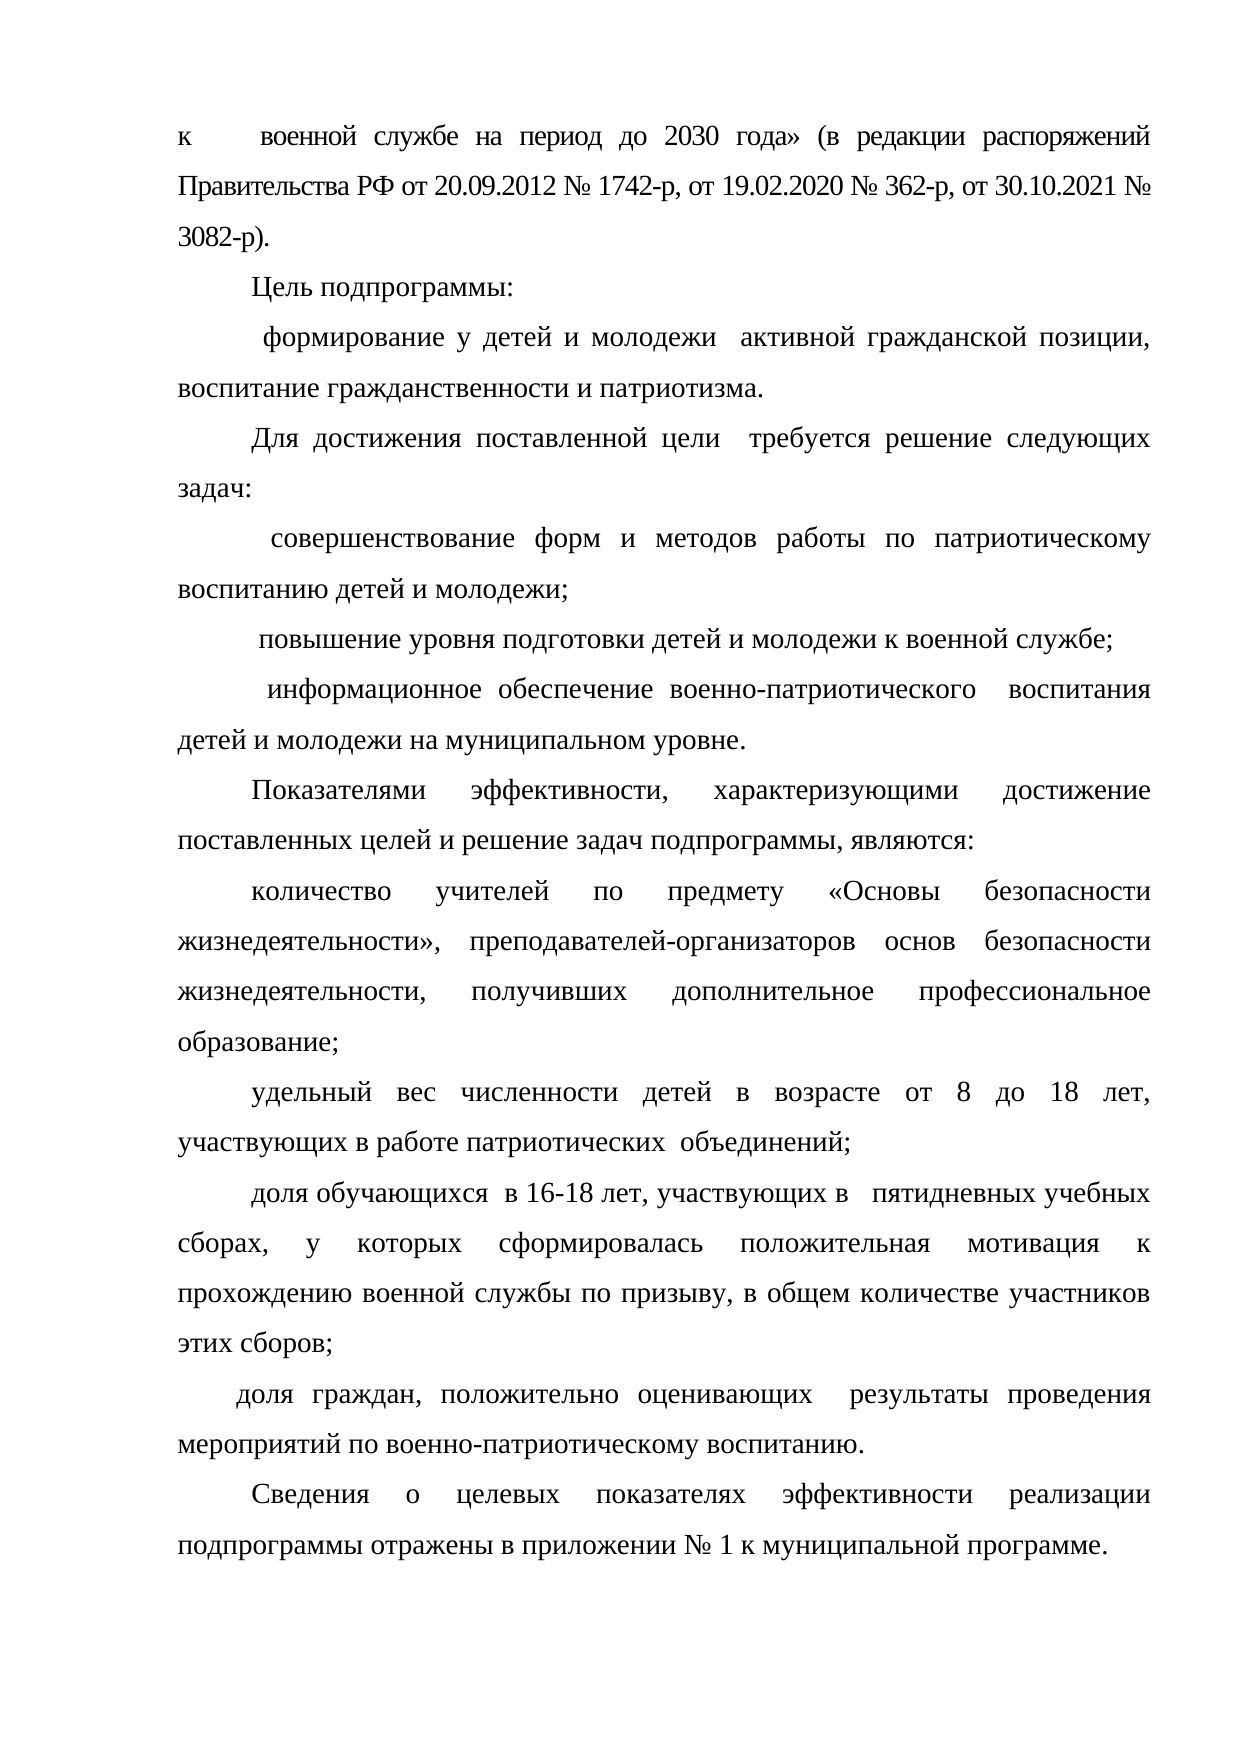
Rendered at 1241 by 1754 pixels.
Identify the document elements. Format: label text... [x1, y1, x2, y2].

text повышение уровня подготовки детей и молодежи к военной службе; [177, 621, 1152, 655]
text Цель подпрограммы: [177, 269, 1152, 303]
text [177, 118, 1152, 252]
text количество учителей по предмету «Основы безопасности жизнедеятельности», преподавателей-организаторов основ безопасности жизнедеятельности, получивших дополнительное профессиональное образование; [177, 873, 1152, 1057]
text Для достижения поставленной цели требуется решение следующих задач: [177, 420, 1152, 504]
text Показателями эффективности, характеризующими достижение поставленных целей и решение задач подпрограммы, являются: [177, 772, 1152, 856]
text формирование у детей и молодежи активной гражданской позиции, воспитание гражданственности и патриотизма. [177, 319, 1152, 403]
text удельный вес численности детей в возрасте от 8 до 18 лет, участвующих в работе патриотических объединений; [177, 1074, 1152, 1158]
text информационное обеспечение военно-патриотического воспитания детей и молодежи на муниципальном уровне. [177, 672, 1152, 755]
text доля граждан, положительно оценивающих результаты проведения мероприятий по военно-патриотическому воспитанию. [177, 1376, 1152, 1460]
text совершенствование форм и методов работы по патриотическому воспитанию детей и молодежи; [177, 521, 1152, 604]
text Сведения о целевых показателях эффективности реализации подпрограммы отражены в приложении № 1 к муниципальной программе. [177, 1477, 1152, 1560]
text доля обучающихся в 16-18 лет, участвующих в пятидневных учебных сборах, у которых сформировалась положительная мотивация к прохождению военной службы по призыву, в общем количестве участников этих сборов; [177, 1175, 1152, 1359]
